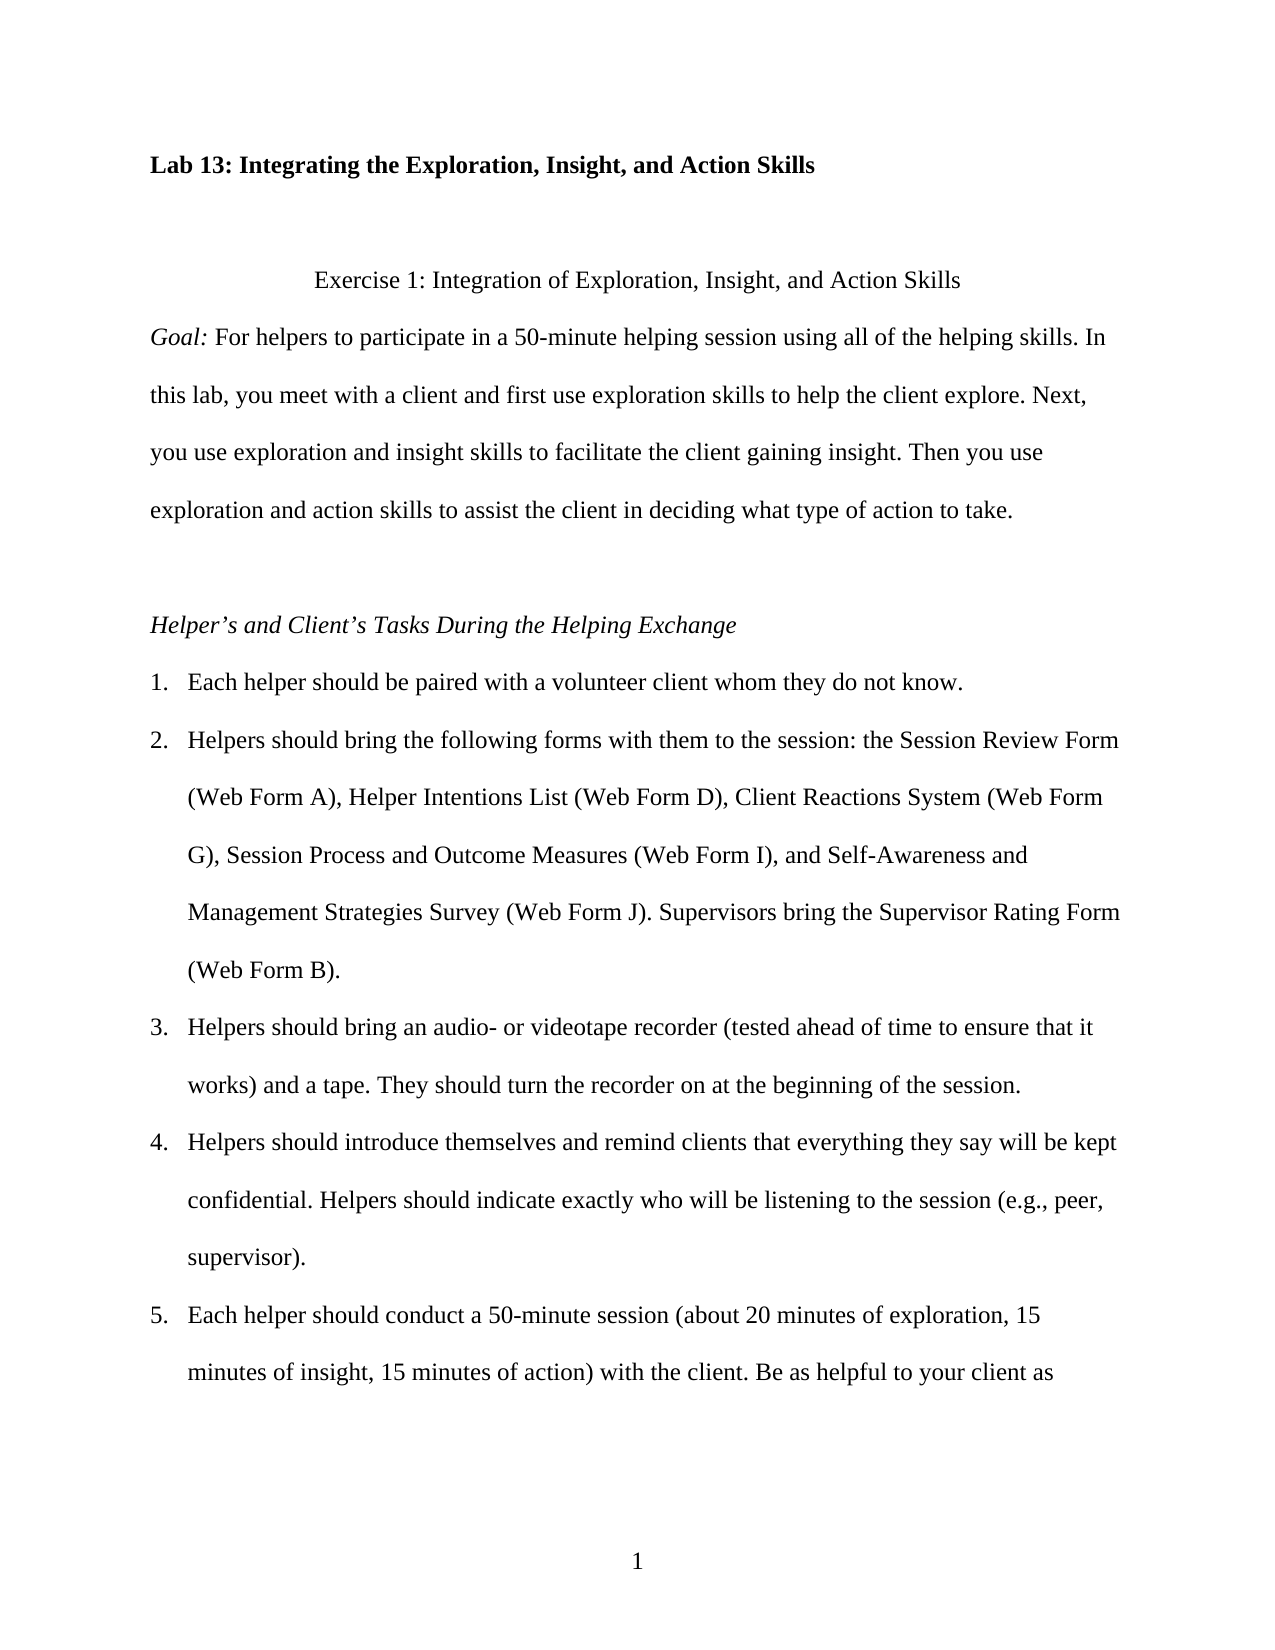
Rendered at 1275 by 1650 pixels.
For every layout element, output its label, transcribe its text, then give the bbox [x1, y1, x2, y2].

list Helpers should bring the following forms with them to the session: the Session Review Form (Web Form A), Helper Intentions List (Web Form D), Client Reactions System (Web Form G), Session Process and Outcome Measures (Web Form I), and Self-Awareness and Management Strategies Survey (Web Form J). Supervisors bring the Supervisor Rating Form (Web Form B). [150, 725, 1125, 984]
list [150, 1300, 1125, 1386]
text Lab 13: Integrating the Exploration, Insight, and Action Skills [150, 150, 1125, 179]
list Each helper should be paired with a volunteer client whom they do not know. [150, 667, 1125, 696]
list Helpers should bring an audio- or videotape recorder (tested ahead of time to ensure that it works) and a tape. They should turn the recorder on at the beginning of the session. [150, 1012, 1125, 1099]
list Helpers should introduce themselves and remind clients that everything they say will be kept confidential. Helpers should indicate exactly who will be listening to the session (e.g., peer, supervisor). [150, 1127, 1125, 1271]
text Helper’s and Client’s Tasks During the Helping Exchange [150, 610, 1125, 639]
text Exercise 1: Integration of Exploration, Insight, and Action Skills [150, 265, 1125, 294]
text Goal: For helpers to participate in a 50-minute helping session using all of the helping skills. In this lab, you meet with a client and first use exploration skills to help the client explore. Next, you use exploration and insight skills to facilitate the client gaining insight. Then you use exploration and action skills to assist the client in deciding what type of action to take. [150, 322, 1125, 524]
